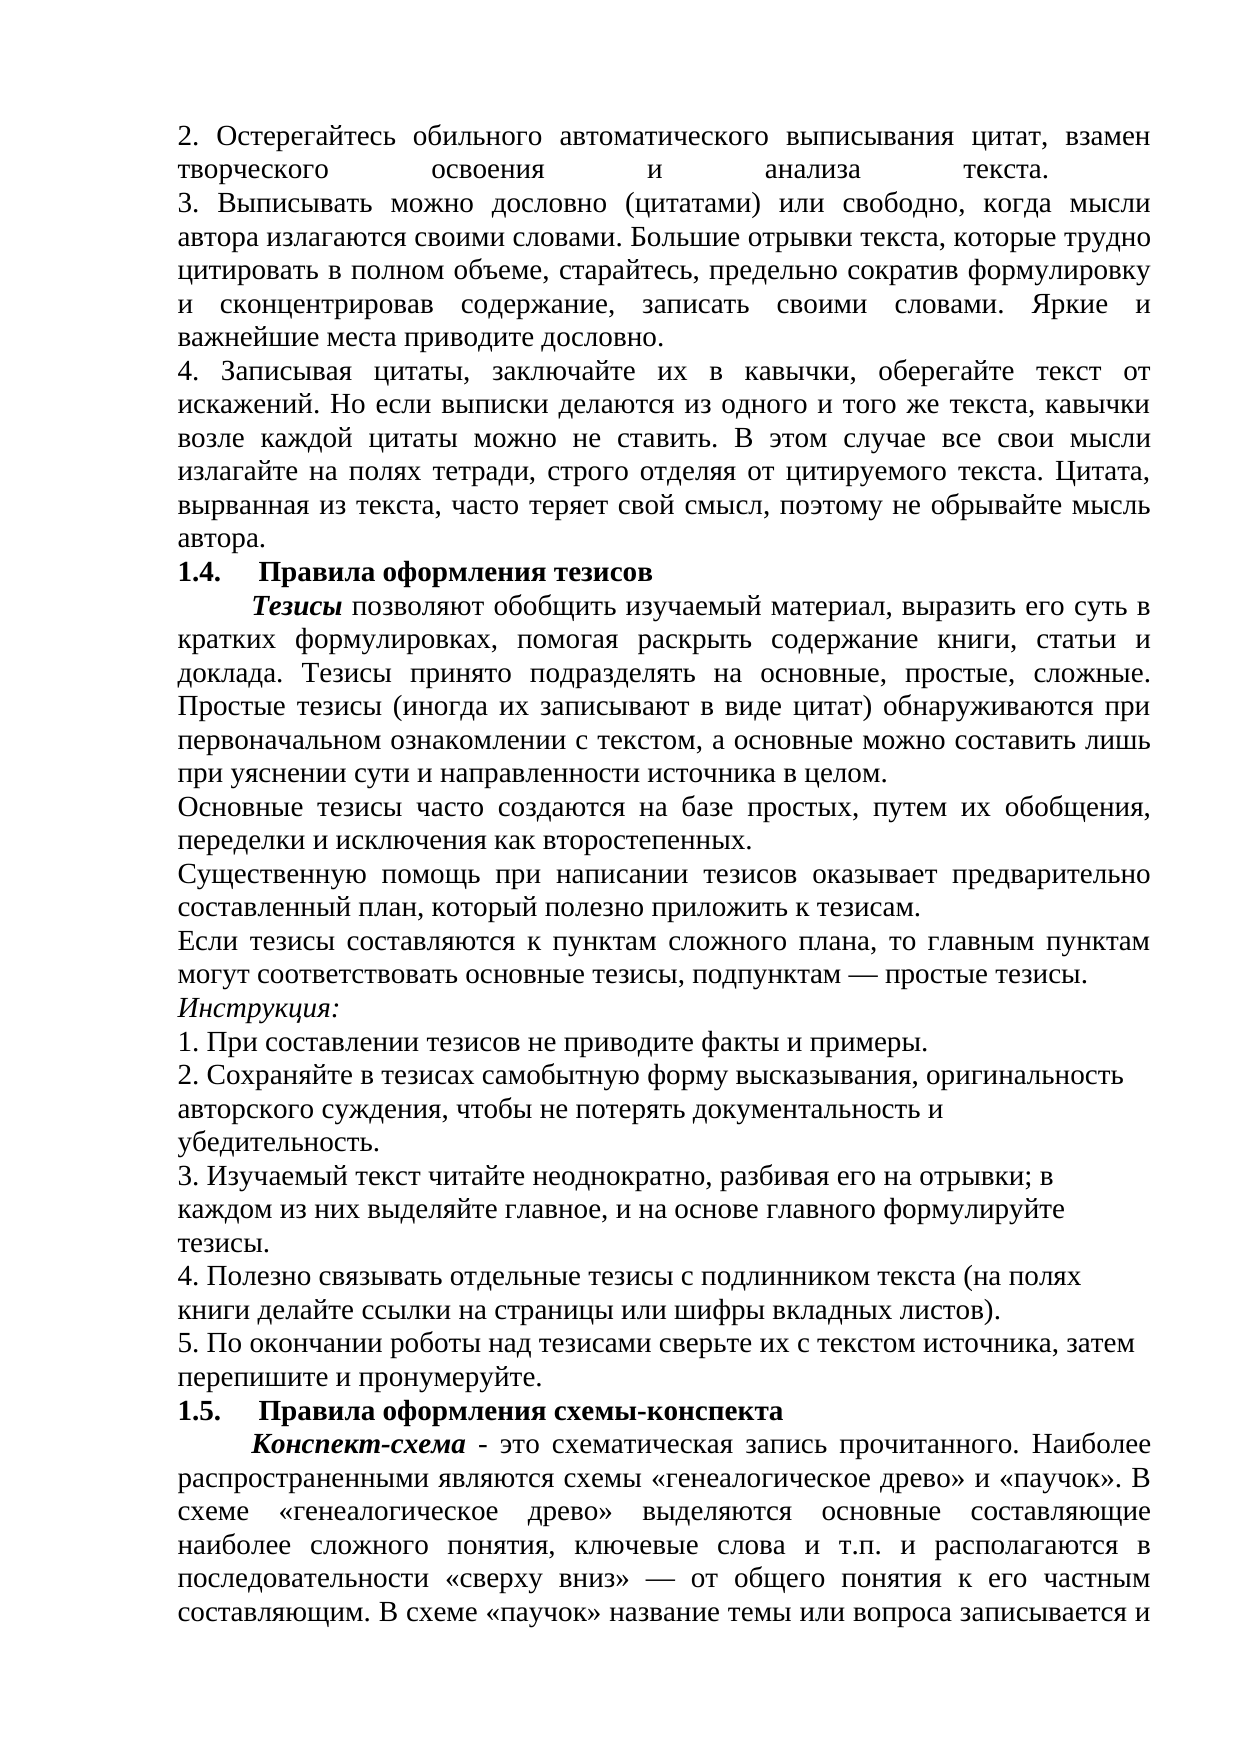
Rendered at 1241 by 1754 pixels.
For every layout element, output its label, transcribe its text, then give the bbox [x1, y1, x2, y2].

text Существенную помощь при написании тезисов оказывает предварительно составленный план, который полезно приложить к тезисам. [177, 856, 1152, 923]
text Основные тезисы часто создаются на базе простых, путем их обобщения, переделки и исключения как второстепенных. [177, 789, 1152, 856]
text Инструкция: 1. При составлении тезисов не приводите факты и примеры. 2. Сохраняйте в тезисах самобытную форму высказывания, оригинальность авторского суждения, чтобы не потерять документальность и убедительность. 3. Изучаемый текст читайте неоднократно, разбивая его на отрывки; в каждом из них выделяйте главное, и на основе главного формулируйте тезисы. 4. Полезно связывать отдельные тезисы с подлинником текста (на полях книги делайте ссылки на страницы или шифры вкладных листов). 5. По окончании роботы над тезисами сверьте их с текстом источника, затем перепишите и пронумеруйте. [177, 990, 1152, 1393]
text 4. Записывая цитаты, заключайте их в кавычки, оберегайте текст от искажений. Но если выписки делаются из одного и того же текста, кавычки возле каждой цитаты можно не ставить. В этом случае все свои мысли излагайте на полях тетради, строго отделяя от цитируемого текста. Цитата, вырванная из текста, часто теряет свой смысл, поэтому не обрывайте мысль автора. [177, 353, 1152, 554]
list Правила оформления схемы-конспекта [177, 1393, 1152, 1426]
list Правила оформления тезисов [177, 554, 1152, 588]
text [177, 1426, 1152, 1627]
text Если тезисы составляются к пунктам сложного плана, то главным пунктам могут соответствовать основные тезисы, подпунктам — простые тезисы. [177, 923, 1152, 990]
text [177, 118, 1152, 353]
text Тезисы позволяют обобщить изучаемый материал, выразить его суть в кратких формулировках, помогая раскрыть содержание книги, статьи и доклада. Тезисы принято подразделять на основные, простые, сложные. Простые тезисы (иногда их записывают в виде цитат) обнаруживаются при первоначальном ознакомлении с текстом, а основные можно составить лишь при уяснении сути и направленности источника в целом. [177, 588, 1152, 789]
